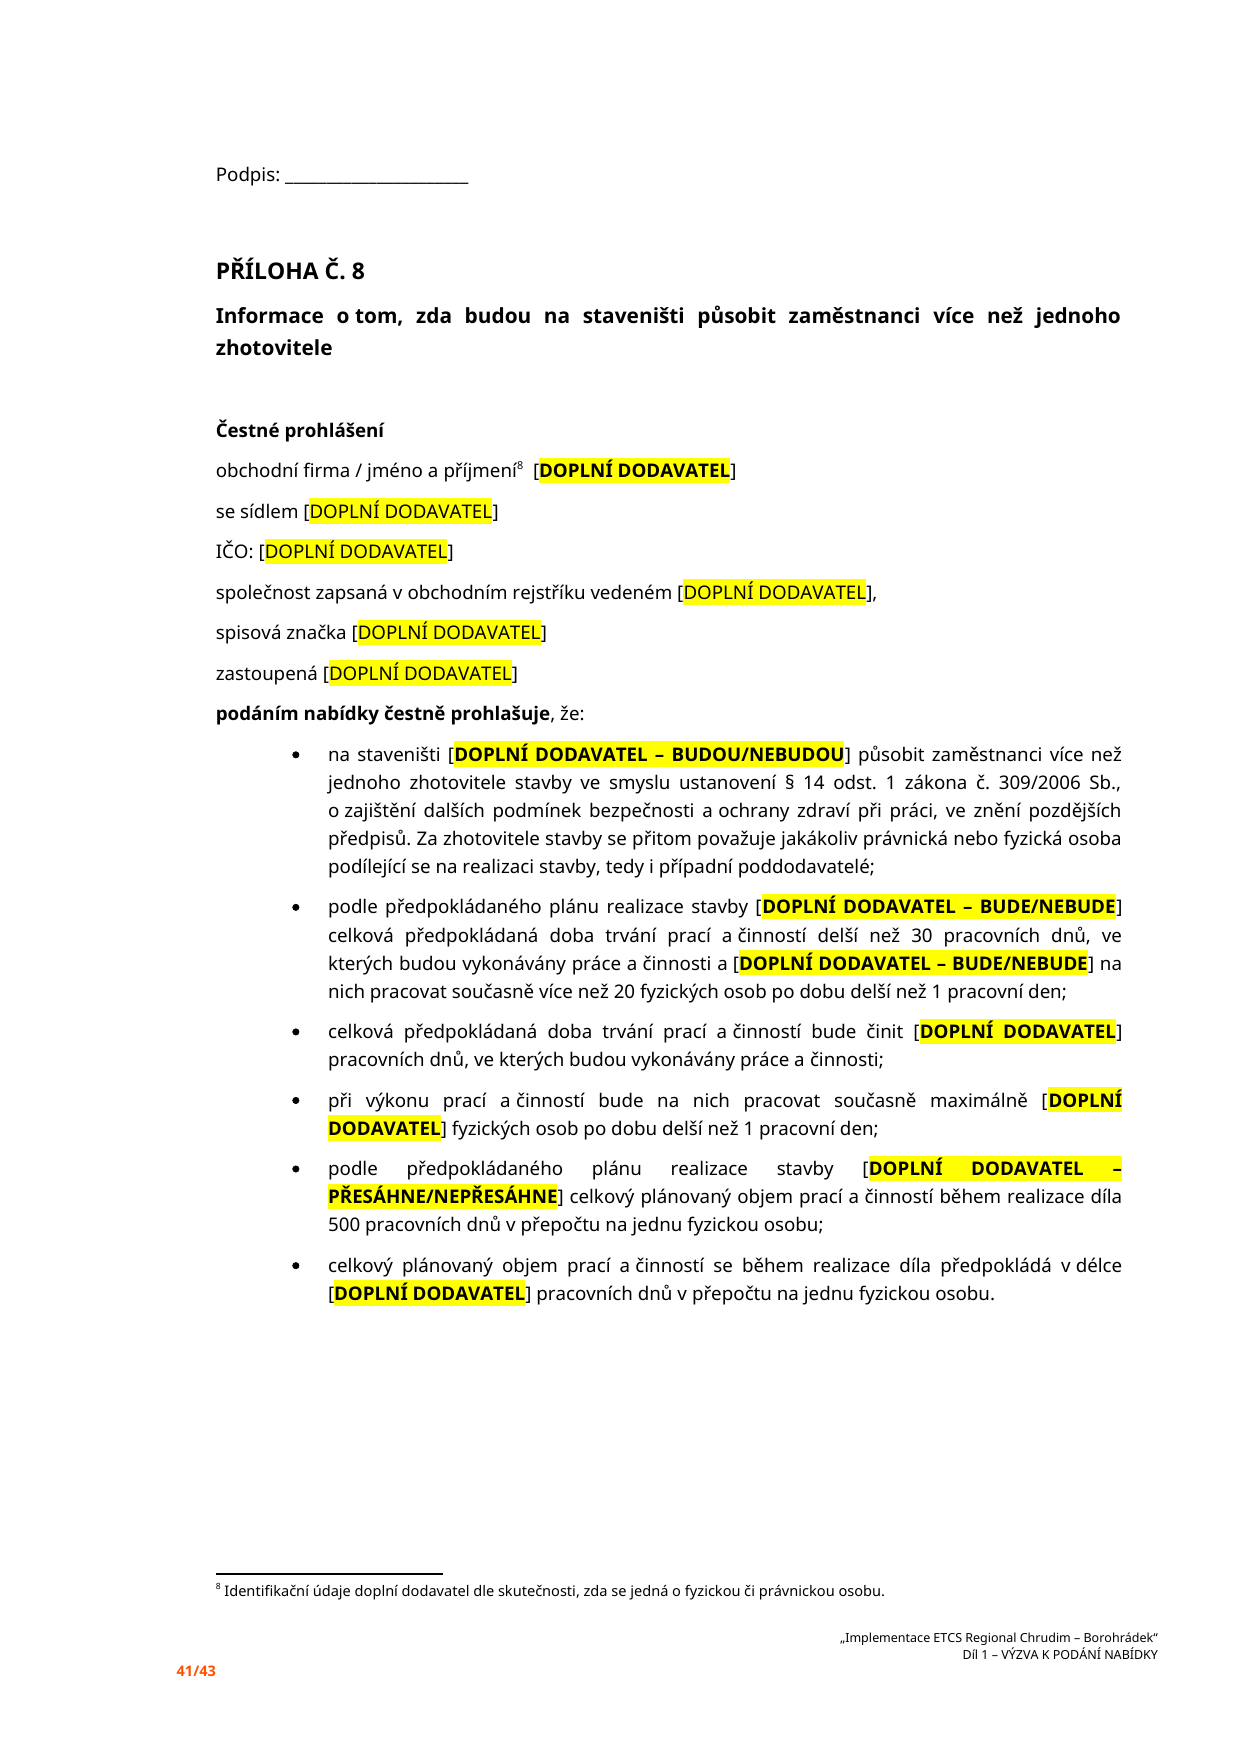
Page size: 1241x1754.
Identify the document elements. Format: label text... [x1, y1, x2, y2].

text Podpis: ______________________ [216, 161, 1122, 187]
text spisová značka [DOPLNÍ DODAVATEL] [216, 620, 358, 645]
text Informace o tom, zda budou na staveništi působit zaměstnanci více než jednoho zhotovitele [216, 302, 1122, 361]
text celkový plánovaný objem prací a činností se během realizace díla předpokládá v délce [DOPLNÍ DODAVATEL] pracovních dnů v přepočtu na jednu fyzickou osobu. [292, 1252, 1122, 1306]
text spisová značka [DOPLNÍ DODAVATEL] [541, 620, 1122, 645]
text podle předpokládaného plánu realizace stavby [DOPLNÍ DODAVATEL – PŘESÁHNE/NEPŘESÁHNE] celkový plánovaný objem prací a činností během realizace díla 500 pracovních dnů v přepočtu na jednu fyzickou osobu; [292, 1156, 1122, 1237]
text společnost zapsaná v obchodním rejstříku vedeném [DOPLNÍ DODAVATEL], [866, 579, 1122, 605]
text na staveništi [DOPLNÍ DODAVATEL – BUDOU/NEBUDOU] působit zaměstnanci více než jednoho zhotovitele stavby ve smyslu ustanovení § 14 odst. 1 zákona č. 309/2006 Sb., o zajištění dalších podmínek bezpečnosti a ochrany zdraví při práci, ve znění pozdějších předpisů. Za zhotovitele stavby se přitom považuje jakákoliv právnická nebo fyzická osoba podílející se na realizaci stavby, tedy i případní poddodavatelé; [292, 741, 1122, 879]
text zastoupená [DOPLNÍ DODAVATEL] [216, 660, 329, 686]
text společnost zapsaná v obchodním rejstříku vedeném [DOPLNÍ DODAVATEL], [216, 579, 683, 605]
text zastoupená [DOPLNÍ DODAVATEL] [512, 660, 1122, 686]
text při výkonu prací a činností bude na nich pracovat současně maximálně [DOPLNÍ DODAVATEL] fyzických osob po dobu delší než 1 pracovní den; [292, 1087, 1122, 1141]
text podáním nabídky čestně prohlašuje, že: [216, 701, 1122, 726]
text celková předpokládaná doba trvání prací a činností bude činit [DOPLNÍ DODAVATEL] pracovních dnů, ve kterých budou vykonávány práce a činnosti; [292, 1018, 1122, 1072]
text Příloha č. 8 [216, 255, 1122, 286]
text podle předpokládaného plánu realizace stavby [DOPLNÍ DODAVATEL – BUDE/NEBUDE] celková předpokládaná doba trvání prací a činností delší než 30 pracovních dnů, ve kterých budou vykonávány práce a činnosti a [DOPLNÍ DODAVATEL – BUDE/NEBUDE] na nich pracovat současně více než 20 fyzických osob po dobu delší než 1 pracovní den; [292, 894, 1122, 1003]
text obchodní firma / jméno a příjmení [DOPLNÍ DODAVATEL] [730, 458, 1122, 483]
text obchodní firma / jméno a příjmení [DOPLNÍ DODAVATEL] [216, 458, 539, 483]
text se sídlem [DOPLNÍ DODAVATEL] [216, 498, 309, 524]
text IČO: [DOPLNÍ DODAVATEL] [447, 539, 1122, 564]
text Čestné prohlášení [216, 417, 1122, 443]
text se sídlem [DOPLNÍ DODAVATEL] [492, 498, 1122, 524]
